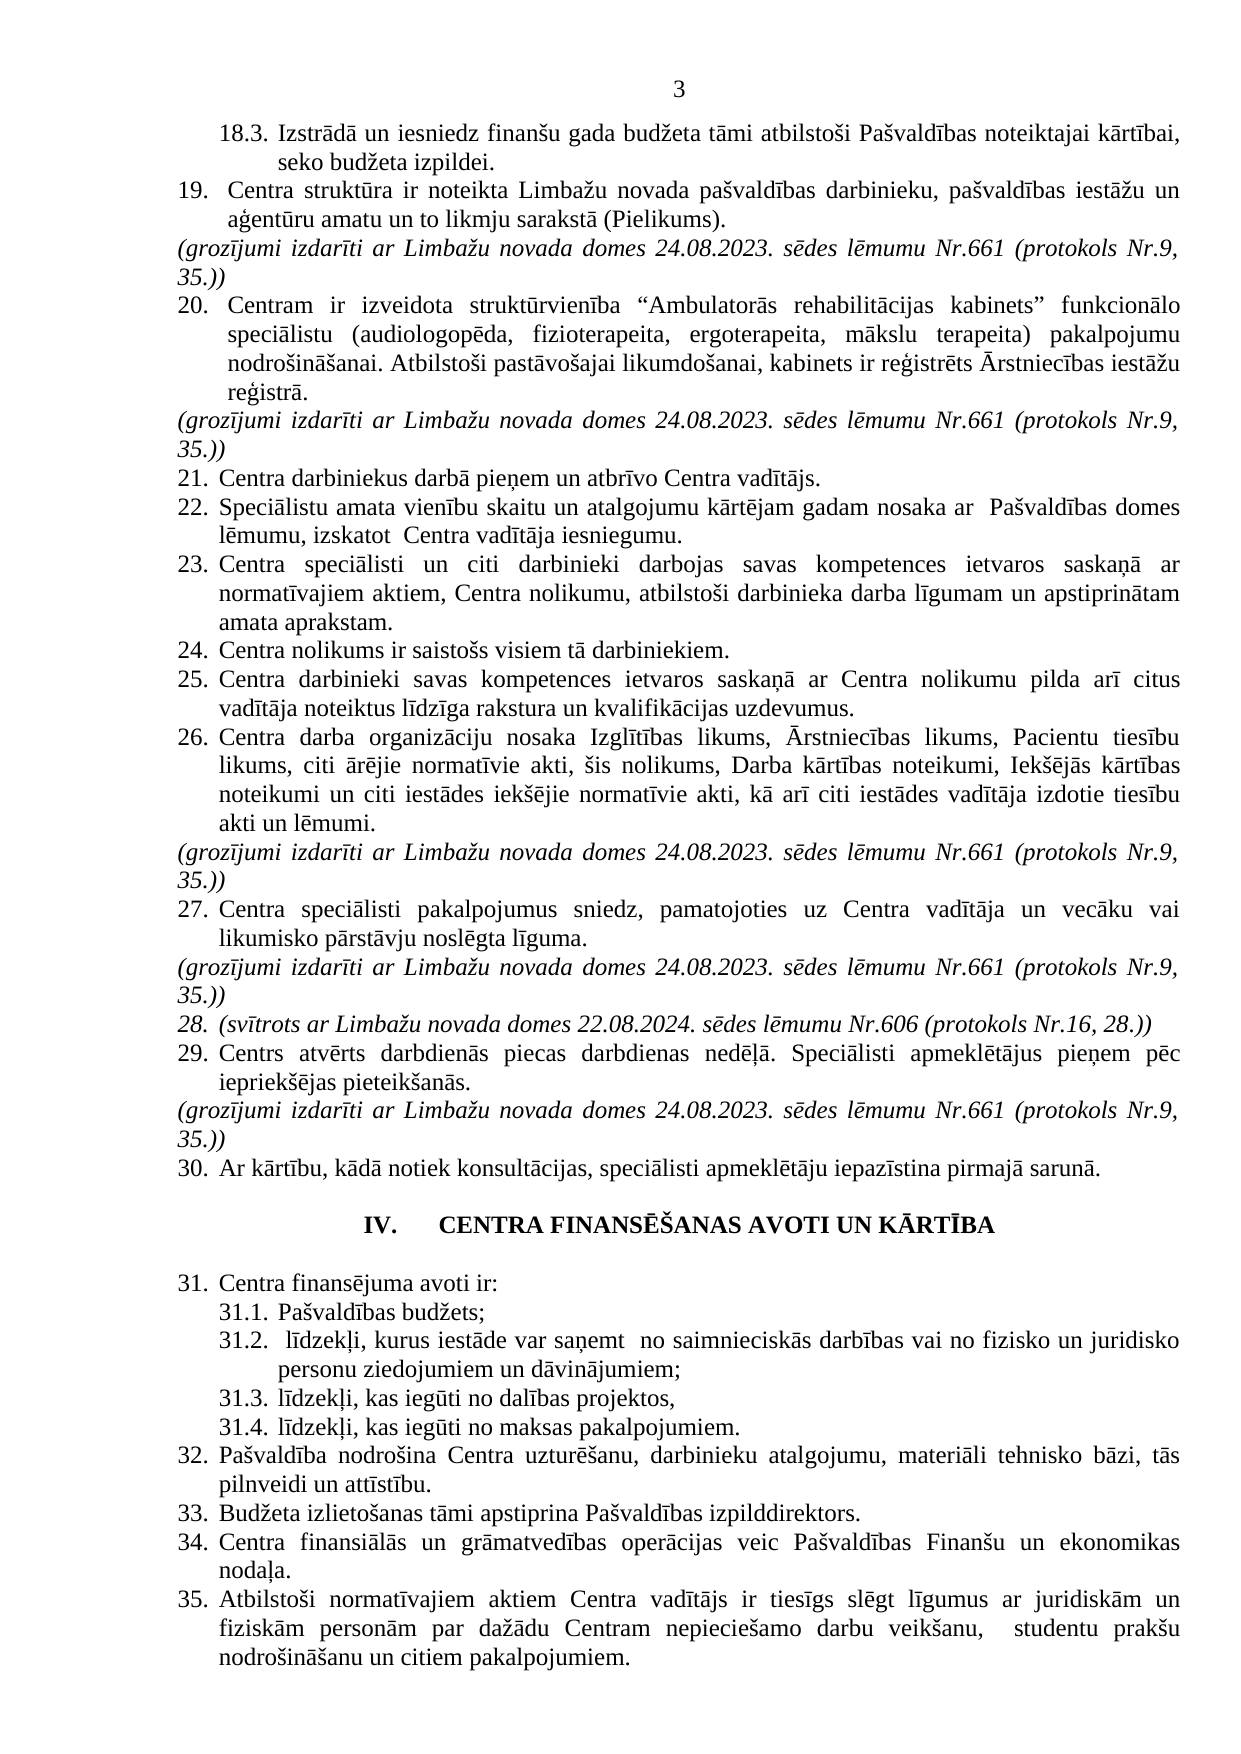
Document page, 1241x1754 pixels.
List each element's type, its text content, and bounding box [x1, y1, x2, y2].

list Centra darbiniekus darbā pieņem un atbrīvo Centra vadītājs. [177, 463, 1181, 492]
list līdzekļi, kurus iestāde var saņemt no saimnieciskās darbības vai no fizisko un juridisko personu ziedojumiem un dāvinājumiem; [218, 1326, 1181, 1383]
list Speciālistu amata vienību skaitu un atalgojumu kārtējam gadam nosaka ar Pašvaldības domes lēmumu, izskatot Centra vadītāja iesniegumu. [177, 492, 1181, 549]
list Centrs atvērts darbdienās piecas darbdienas nedēļā. Speciālisti apmeklētājus pieņem pēc iepriekšējas pieteikšanās. [177, 1038, 1181, 1096]
list CENTRA FINANSĒŠANAS AVOTI UN KĀRTĪBA [177, 1211, 1181, 1239]
list Centra darbinieki savas kompetences ietvaros saskaņā ar Centra nolikumu pilda arī citus vadītāja noteiktus līdzīga rakstura un kvalifikācijas uzdevumus. [177, 664, 1181, 722]
list Centra struktūra ir noteikta Limbažu novada pašvaldības darbinieku, pašvaldības iestāžu un aģentūru amatu un to likmju sarakstā (Pielikums). [177, 176, 1181, 233]
text (grozījumi izdarīti ar Limbažu novada domes 24.08.2023. sēdes lēmumu Nr.661 (protokols Nr.9, 35.)) [177, 1096, 1181, 1153]
list Pašvaldības budžets; [218, 1297, 1181, 1326]
list Centra darba organizāciju nosaka Izglītības likums, Ārstniecības likums, Pacientu tiesību likums, citi ārējie normatīvie akti, šis nolikums, Darba kārtības noteikumi, Iekšējās kārtības noteikumi un citi iestādes iekšējie normatīvie akti, kā arī citi iestādes vadītāja izdotie tiesību akti un lēmumi. [177, 722, 1181, 837]
text (grozījumi izdarīti ar Limbažu novada domes 24.08.2023. sēdes lēmumu Nr.661 (protokols Nr.9, 35.)) [177, 233, 1181, 291]
list Centra speciālisti pakalpojumus sniedz, pamatojoties uz Centra vadītāja un vecāku vai likumisko pārstāvju noslēgta līguma. [177, 894, 1181, 952]
list Pašvaldība nodrošina Centra uzturēšanu, darbinieku atalgojumu, materiāli tehnisko bāzi, tās pilnveidi un attīstību. [177, 1441, 1181, 1498]
list Izstrādā un iesniedz finanšu gada budžeta tāmi atbilstoši Pašvaldības noteiktajai kārtībai, seko budžeta izpildei. [218, 118, 1181, 176]
text (grozījumi izdarīti ar Limbažu novada domes 24.08.2023. sēdes lēmumu Nr.661 (protokols Nr.9, 35.)) [177, 837, 1181, 894]
list Centra nolikums ir saistošs visiem tā darbiniekiem. [177, 636, 1181, 664]
list Atbilstoši normatīvajiem aktiem Centra vadītājs ir tiesīgs slēgt līgumus ar juridiskām un fiziskām personām par dažādu Centram nepieciešamo darbu veikšanu, studentu prakšu nodrošināšanu un citiem pakalpojumiem. [177, 1584, 1181, 1671]
list Centra finansējuma avoti ir: [177, 1268, 1181, 1297]
text (grozījumi izdarīti ar Limbažu novada domes 24.08.2023. sēdes lēmumu Nr.661 (protokols Nr.9, 35.)) [177, 952, 1181, 1009]
list (svītrots ar Limbažu novada domes 22.08.2024. sēdes lēmumu Nr.606 (protokols Nr.16, 28.)) [177, 1009, 1181, 1038]
list Ar kārtību, kādā notiek konsultācijas, speciālisti apmeklētāju iepazīstina pirmajā sarunā. [177, 1153, 1181, 1182]
list līdzekļi, kas iegūti no maksas pakalpojumiem. [218, 1412, 1181, 1441]
list Centra finansiālās un grāmatvedības operācijas veic Pašvaldības Finanšu un ekonomikas nodaļa. [177, 1527, 1181, 1584]
list Centra speciālisti un citi darbinieki darbojas savas kompetences ietvaros saskaņā ar normatīvajiem aktiem, Centra nolikumu, atbilstoši darbinieka darba līgumam un apstiprinātam amata aprakstam. [177, 549, 1181, 636]
list Centram ir izveidota struktūrvienība “Ambulatorās rehabilitācijas kabinets” funkcionālo speciālistu (audiologopēda, fizioterapeita, ergoterapeita, mākslu terapeita) pakalpojumu nodrošināšanai. Atbilstoši pastāvošajai likumdošanai, kabinets ir reģistrēts Ārstniecības iestāžu reģistrā. [177, 291, 1181, 406]
list līdzekļi, kas iegūti no dalības projektos, [218, 1383, 1181, 1412]
list Budžeta izlietošanas tāmi apstiprina Pašvaldības izpilddirektors. [177, 1498, 1181, 1527]
text (grozījumi izdarīti ar Limbažu novada domes 24.08.2023. sēdes lēmumu Nr.661 (protokols Nr.9, 35.)) [177, 406, 1181, 463]
